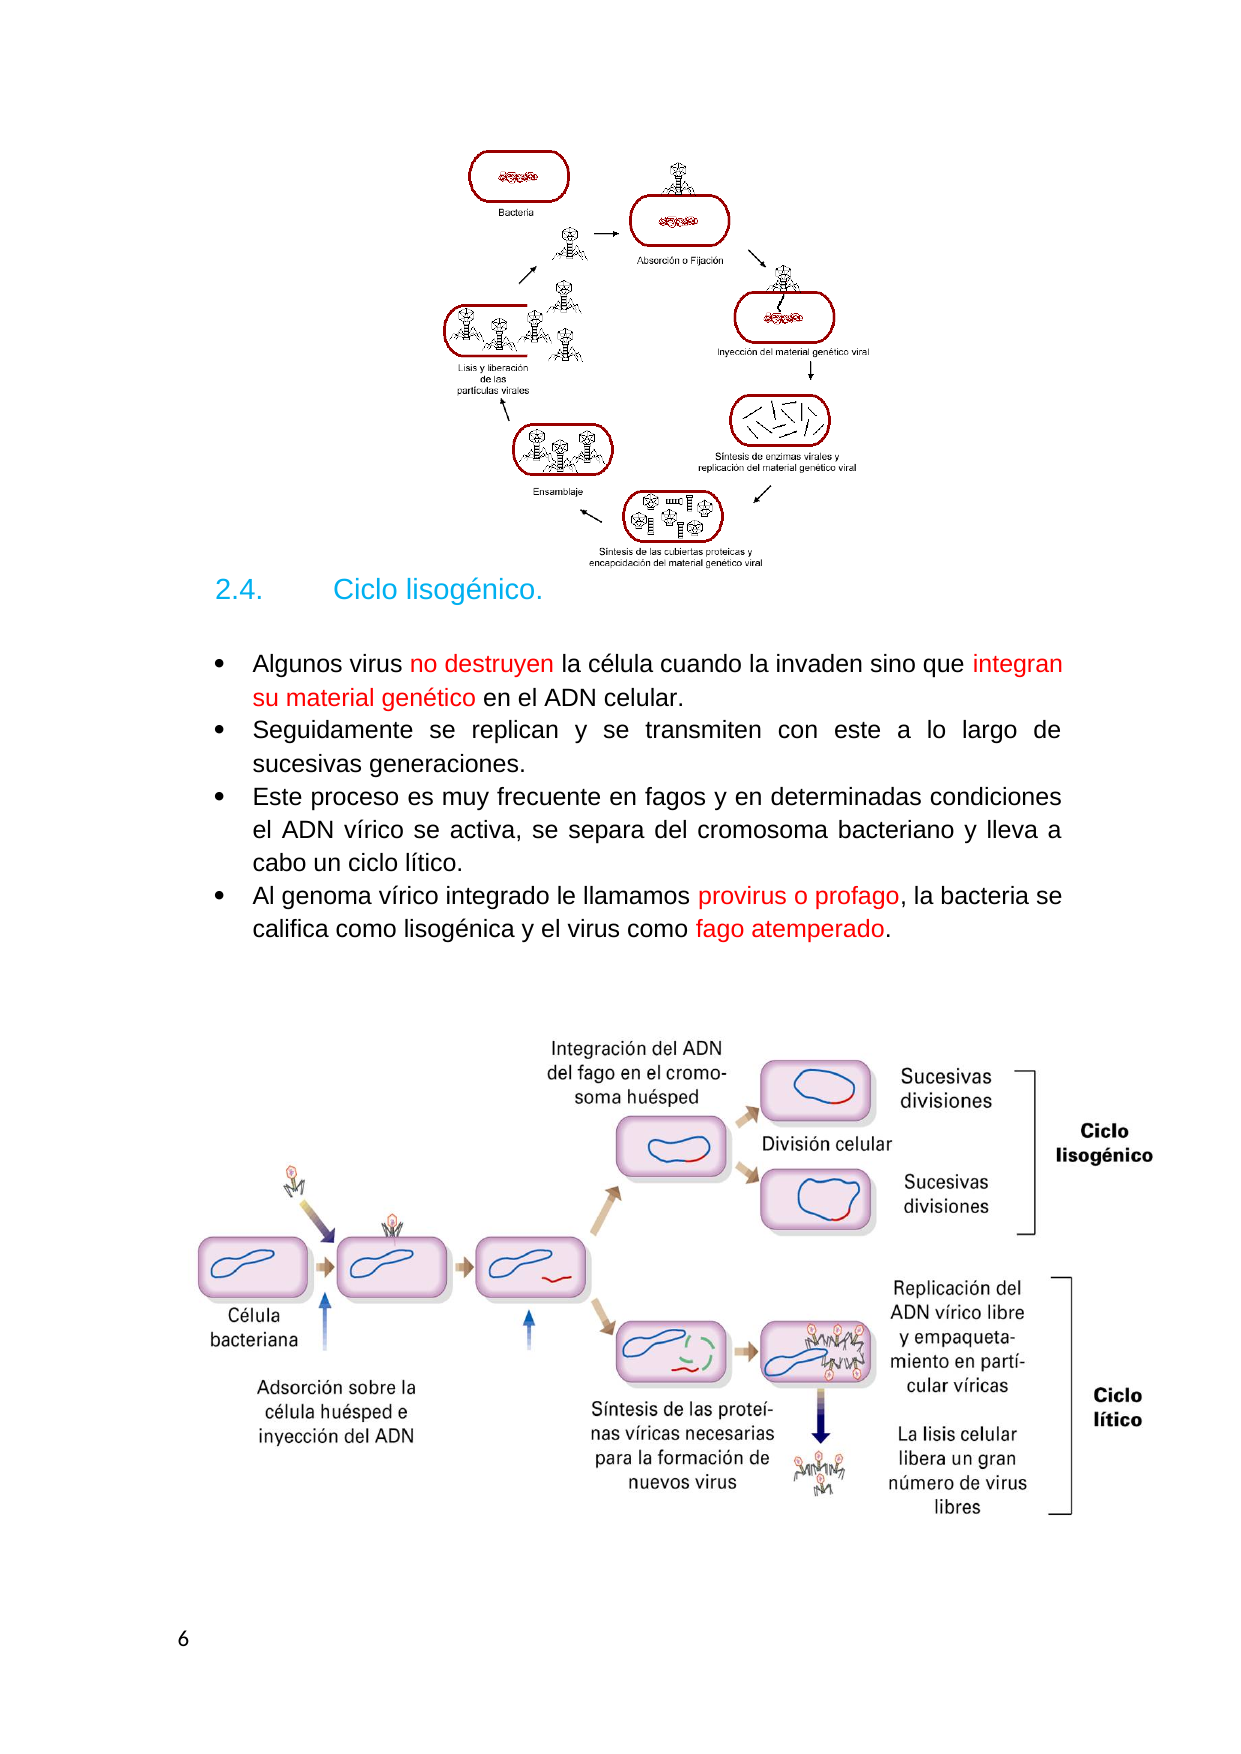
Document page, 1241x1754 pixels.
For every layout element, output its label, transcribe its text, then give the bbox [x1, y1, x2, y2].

list Ciclo lisogénico. [215, 572, 1063, 606]
list Algunos virus no destruyen la célula cuando la invaden sino que integran su material genético en el ADN celular. [215, 649, 1063, 711]
picture [441, 147, 874, 569]
list Este proceso es muy frecuente en fagos y en determinadas condiciones el ADN vírico se activa, se separa del cromosoma bacteriano y lleva a cabo un ciclo lítico. [215, 782, 1063, 877]
picture [177, 1020, 1154, 1522]
list Al genoma vírico integrado le llamamos provirus o profago, la bacteria se califica como lisogénica y el virus como fago atemperado. [215, 881, 1063, 943]
list Seguidamente se replican y se transmiten con este a lo largo de sucesivas generaciones. [215, 716, 1063, 777]
